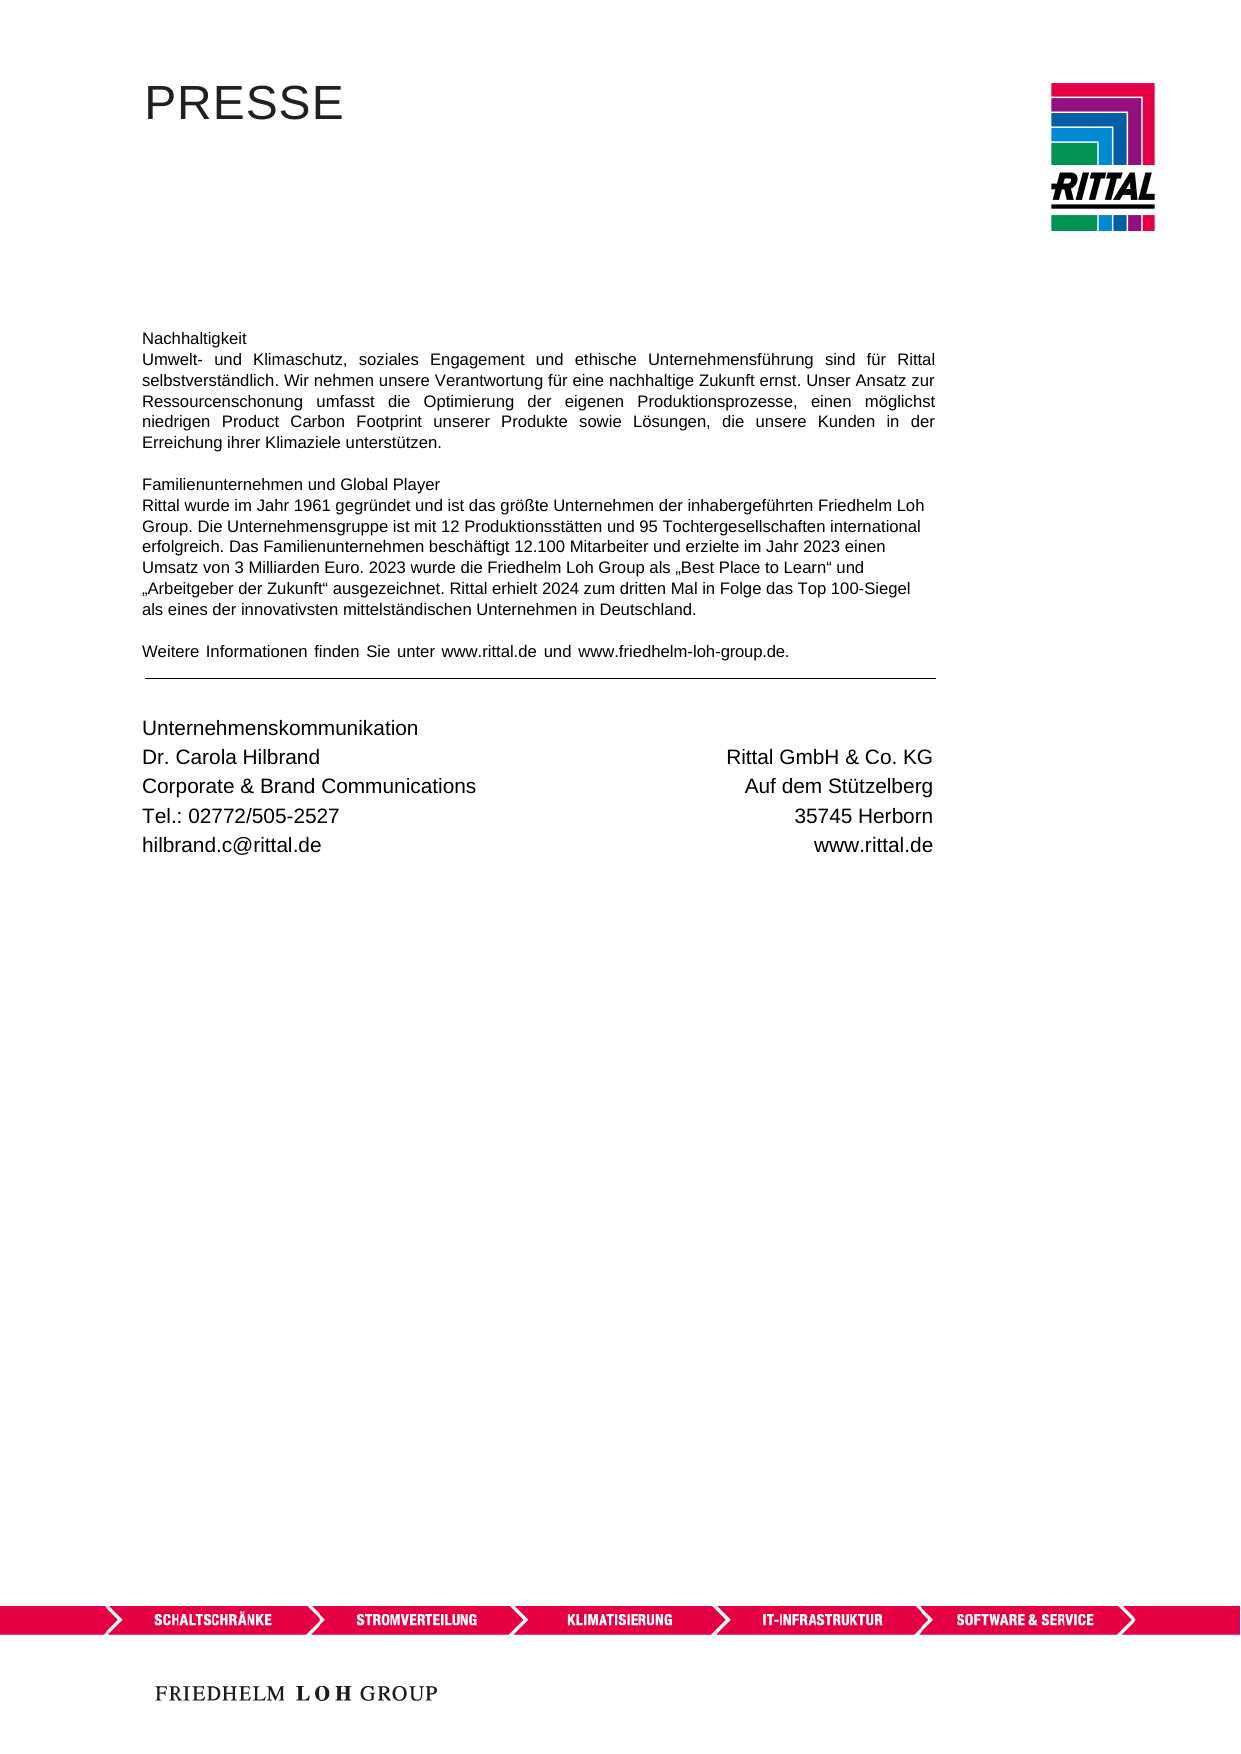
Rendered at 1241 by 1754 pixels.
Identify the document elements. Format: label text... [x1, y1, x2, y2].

text Unternehmenskommunikation [142, 712, 936, 741]
text Weitere Informationen finden Sie unter www.rittal.de und www.friedhelm-loh-group.de. [142, 640, 936, 661]
picture [1051, 83, 1155, 231]
text Rittal wurde im Jahr 1961 gegründet und ist das größte Unternehmen der inhabergeführten Friedhelm Loh Group. Die Unternehmensgruppe ist mit 12 Produktionsstätten und 95 Tochtergesellschaften international erfolgreich. Das Familienunternehmen beschäftigt 12.100 Mitarbeiter und erzielte im Jahr 2023 einen Umsatz von 3 Milliarden Euro. 2023 wurde die Friedhelm Loh Group als „Best Place to Learn“ und „Arbeitgeber der Zukunft“ ausgezeichnet. Rittal erhielt 2024 zum dritten Mal in Folge das Top 100-Siegel als eines der innovativsten mittelständischen Unternehmen in Deutschland. [142, 494, 936, 619]
text hilbrand.c@rittal.de www.rittal.de [142, 829, 936, 858]
picture [0, 1606, 1238, 1700]
text Corporate & Brand Communications Auf dem Stützelberg [142, 771, 936, 800]
text Tel.: 02772/505-2527 35745 Herborn [142, 800, 936, 829]
text Familienunternehmen und Global Player [142, 474, 936, 494]
text Nachhaltigkeit [142, 328, 936, 349]
text Dr. Carola Hilbrand Rittal GmbH & Co. KG [142, 741, 936, 771]
text Umwelt- und Klimaschutz, soziales Engagement und ethische Unternehmensführung sind für Rittal selbstverständlich. Wir nehmen unsere Verantwortung für eine nachhaltige Zukunft ernst. Unser Ansatz zur Ressourcenschonung umfasst die Optimierung der eigenen Produktionsprozesse, einen möglichst niedrigen Product Carbon Footprint unserer Produkte sowie Lösungen, die unsere Kunden in der Erreichung ihrer Klimaziele unterstützen. [142, 349, 936, 453]
